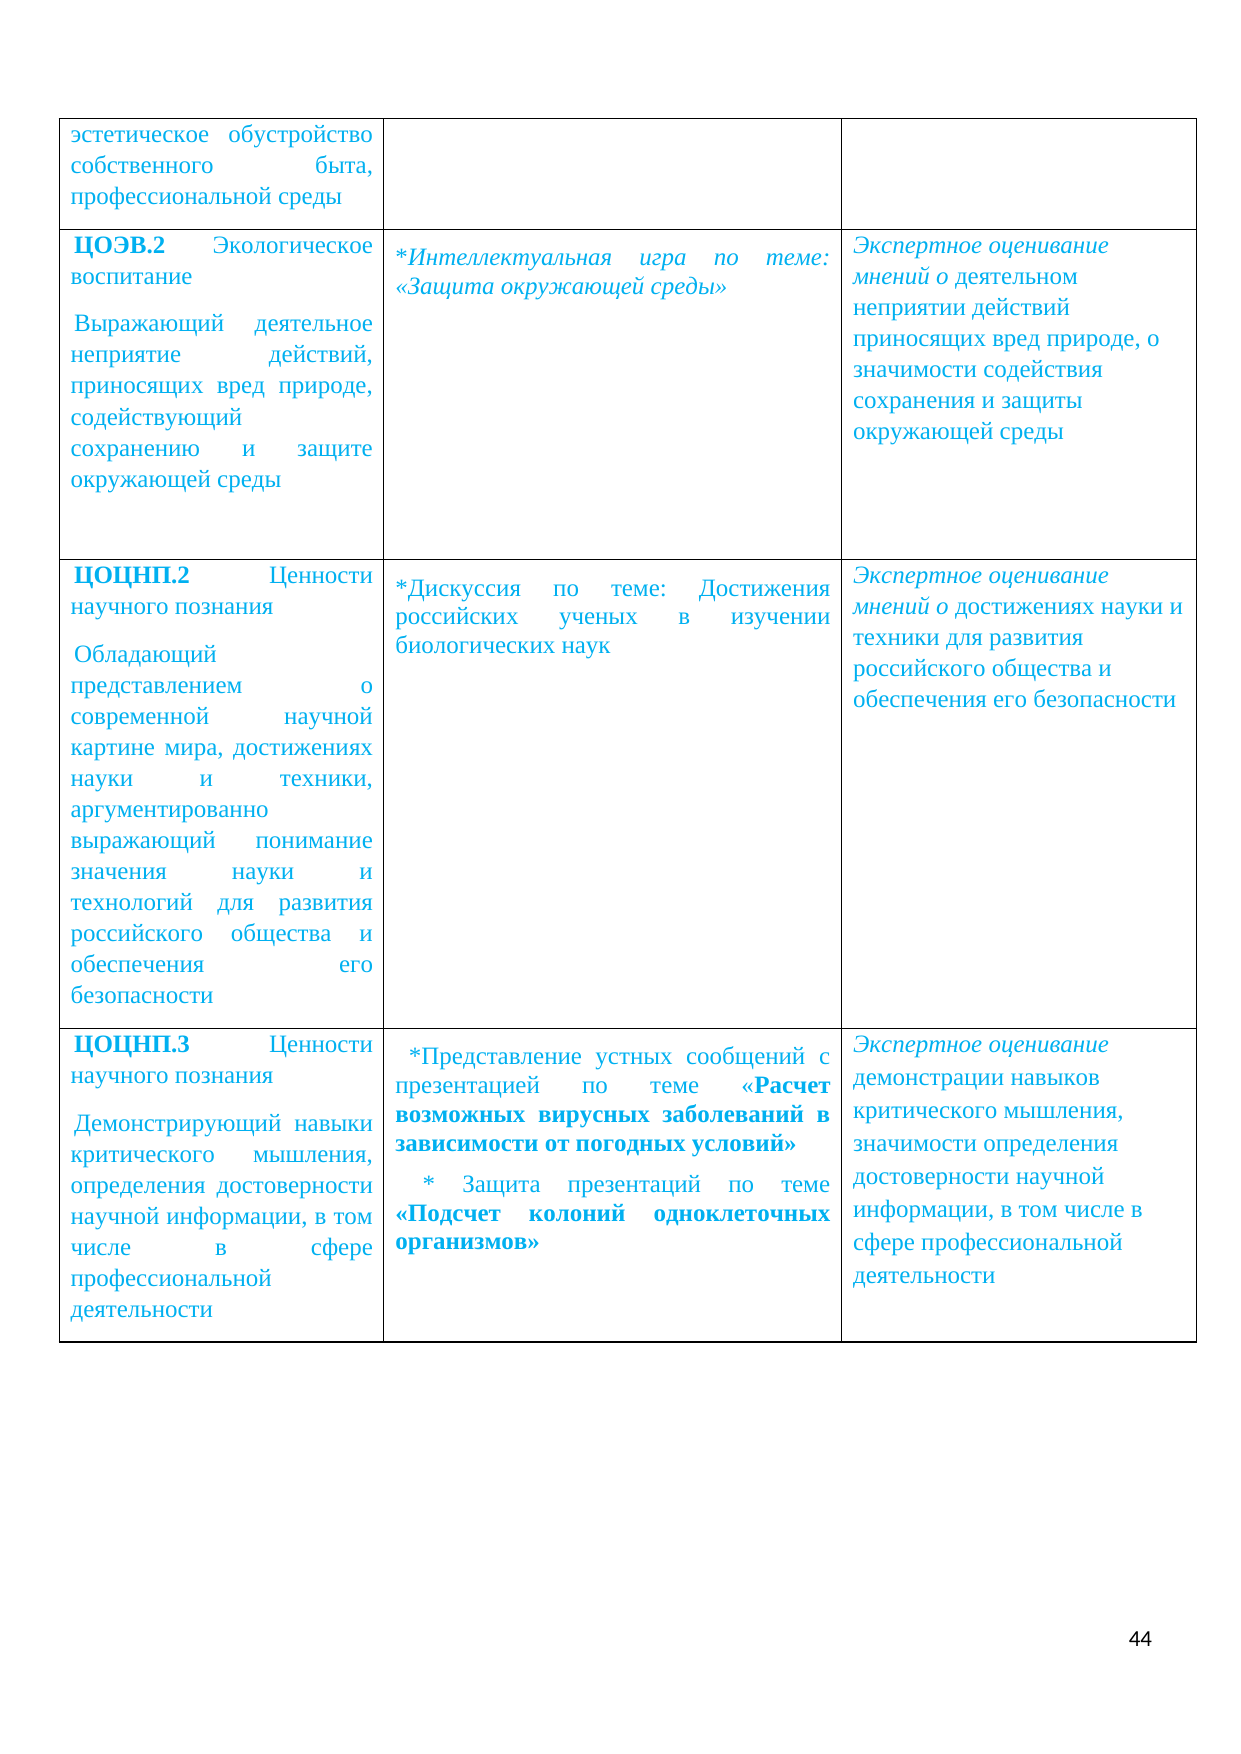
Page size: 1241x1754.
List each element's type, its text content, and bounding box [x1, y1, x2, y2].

table_cell *Дискуссия по теме: Достижения российских ученых в изучении биологических наук [384, 560, 841, 1028]
table_cell *Представление устных сообщений с презентацией по теме «Расчет возможных вирусных заболеваний в зависимости от погодных условий» * Защита презентаций по теме «Подсчет колоний одноклеточных организмов» [384, 1029, 841, 1341]
table_cell Экспертное оценивание мнений о деятельном неприятии действий приносящих вред природе, о значимости содействия сохранения и защиты окружающей среды [842, 230, 1196, 559]
table_cell ЦОЦНП.3 Ценности научного познания Демонстрирующий навыки критического мышления, определения достоверности научной информации, в том числе в сфере профессиональной деятельности [60, 1029, 383, 1341]
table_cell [60, 119, 383, 229]
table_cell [842, 119, 1196, 229]
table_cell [384, 119, 841, 229]
table_cell Экспертное оценивание мнений о достижениях науки и техники для развития российского общества и обеспечения его безопасности [842, 560, 1196, 1028]
table_cell *Интеллектуальная игра по теме: «Защита окружающей среды» [384, 230, 841, 559]
table_cell Экспертное оценивание демонстрации навыков критического мышления, значимости определения достоверности научной информации, в том числе в сфере профессиональной деятельности [842, 1029, 1196, 1341]
table_cell ЦОЦНП.2 Ценности научного познания Обладающий представлением о современной научной картине мира, достижениях науки и техники, аргументированно выражающий понимание значения науки и технологий для развития российского общества и обеспечения его безопасности [60, 560, 383, 1028]
table_cell ЦОЭВ.2 Экологическое воспитание Выражающий деятельное неприятие действий, приносящих вред природе, содействующий сохранению и защите окружающей среды [60, 230, 383, 559]
